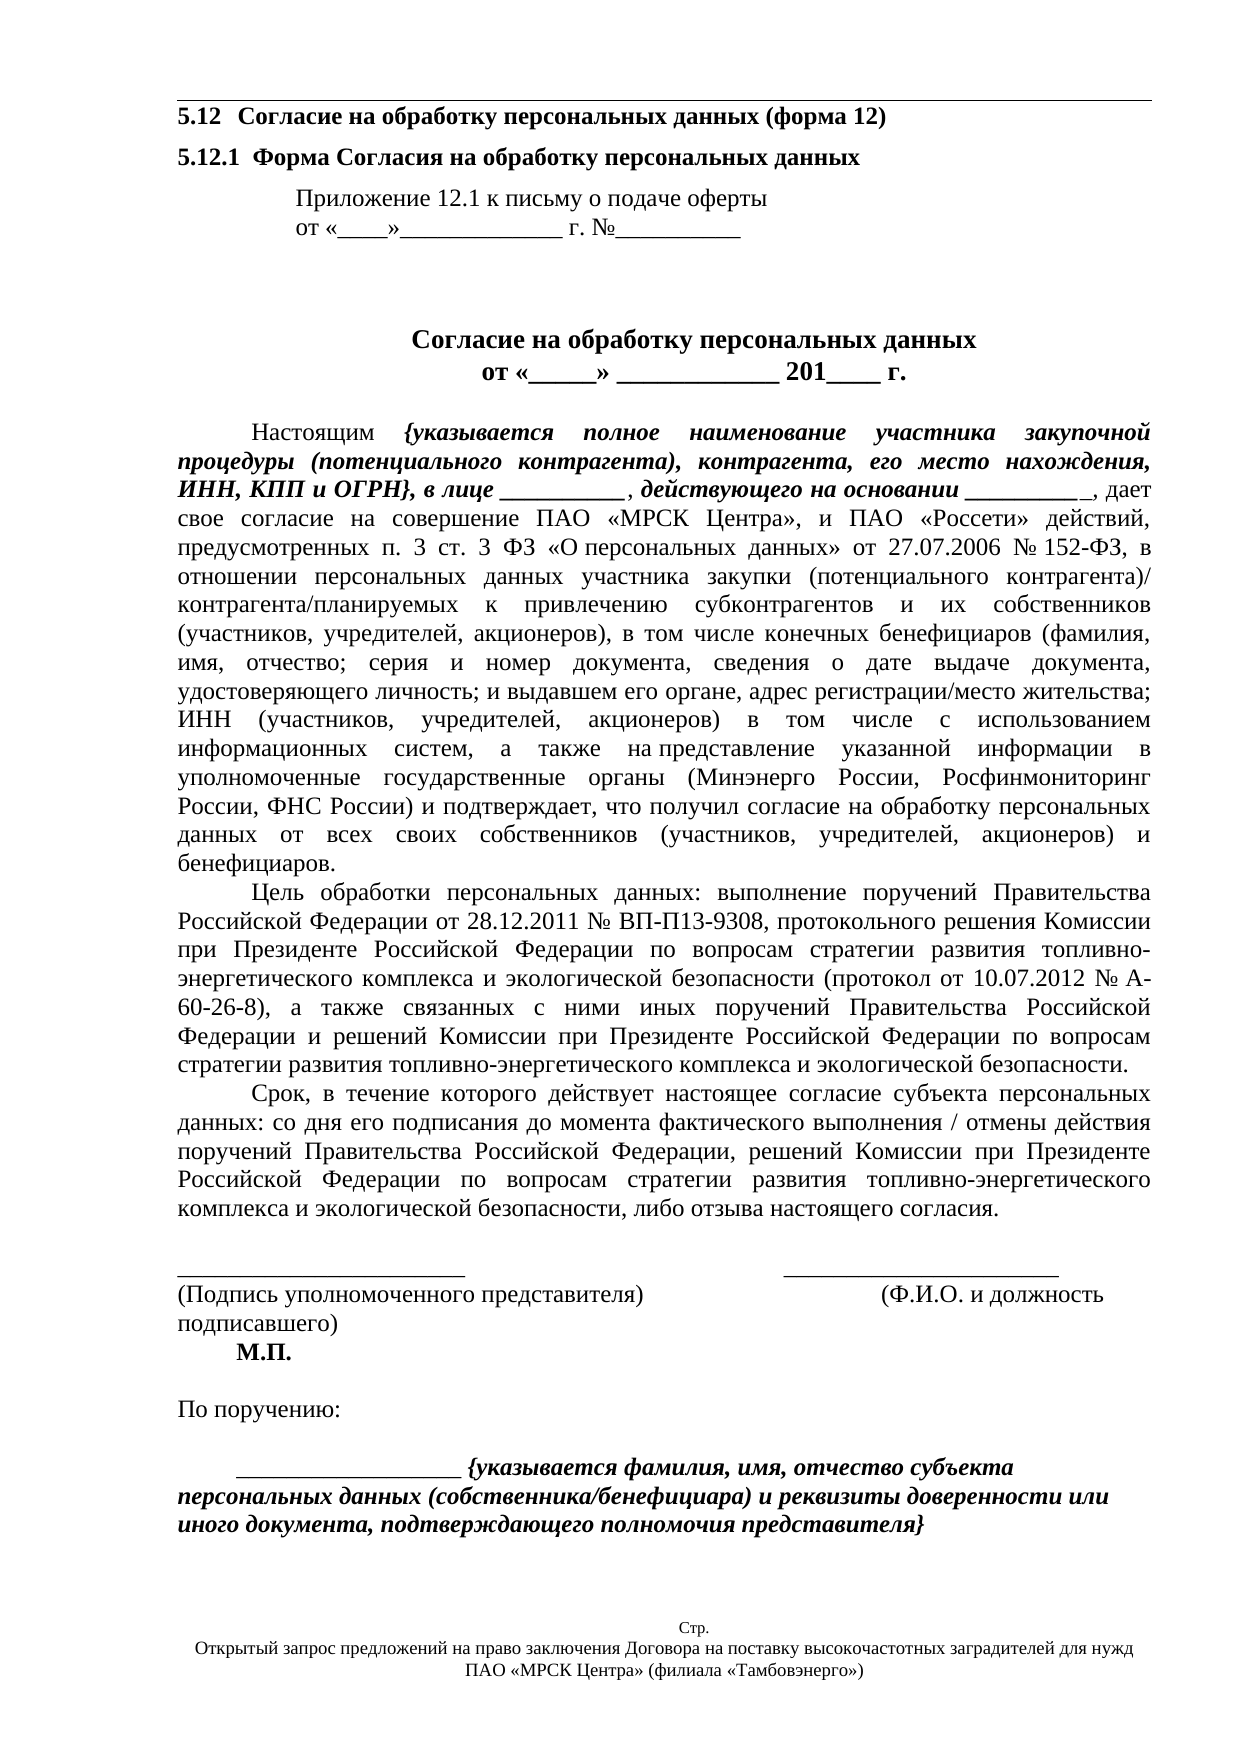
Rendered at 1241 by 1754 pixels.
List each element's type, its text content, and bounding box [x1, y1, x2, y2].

text М.П. [177, 1337, 1152, 1366]
text По поручению: [177, 1394, 1152, 1423]
subtitle Форма Согласия на обработку персональных данных [177, 142, 1152, 171]
text Срок, в течение которого действует настоящее согласие субъекта персональных данных: со дня его подписания до момента фактического выполнения / отмены действия поручений Правительства Российской Федерации, решений Комиссии при Президенте Российской Федерации по вопросам стратегии развития топливно-энергетического комплекса и экологической безопасности, либо отзыва настоящего согласия. [177, 1078, 1152, 1222]
text от «_____» ____________ 201____ г. [177, 355, 1152, 386]
text Приложение 12.1 к письму о подаче оферты от «____»_____________ г. №__________ [295, 183, 1152, 241]
text (Подпись уполномоченного представителя) (Ф.И.О. и должность подписавшего) [177, 1279, 1152, 1337]
subtitle Согласие на обработку персональных данных (форма 12) [177, 101, 1152, 130]
text __________________ {указывается фамилия, имя, отчество субъекта персональных данных (собственника/бенефициара) и реквизиты доверенности или иного документа, подтверждающего полномочия представителя} [177, 1452, 1152, 1538]
text Настоящим {указывается полное наименование участника закупочной процедуры (потенциального контрагента), контрагента, его место нахождения, ИНН, КПП и ОГРН}, в лице __________, действующего на основании __________, дает свое согласие на совершение ПАО «МРСК Центра», и ПАО «Россети» действий, предусмотренных п. 3 ст. 3 ФЗ «О персональных данных» от 27.07.2006 № 152-ФЗ, в отношении персональных данных участника закупки (потенциального контрагента)/ контрагента/планируемых к привлечению субконтрагентов и их собственников (участников, учредителей, акционеров), в том числе конечных бенефициаров (фамилия, имя, отчество; серия и номер документа, сведения о дате выдаче документа, удостоверяющего личность; и выдавшем его органе, адрес регистрации/место жительства; ИНН (участников, учредителей, акционеров) в том числе с использованием информационных систем, а также на представление указанной информации в уполномоченные государственные органы (Минэнерго России, Росфинмониторинг России, ФНС России) и подтверждает, что получил согласие на обработку персональных данных от всех своих собственников (участников, учредителей, акционеров) и бенефициаров. [177, 417, 1152, 877]
text _______________________ ______________________ [177, 1251, 1152, 1279]
text Согласие на обработку персональных данных [177, 324, 1152, 355]
text Цель обработки персональных данных: выполнение поручений Правительства Российской Федерации от 28.12.2011 № ВП-П13-9308, протокольного решения Комиссии при Президенте Российской Федерации по вопросам стратегии развития топливно-энергетического комплекса и экологической безопасности (протокол от 10.07.2012 № А-60-26-8), а также связанных с ними иных поручений Правительства Российской Федерации и решений Комиссии при Президенте Российской Федерации по вопросам стратегии развития топливно-энергетического комплекса и экологической безопасности. [177, 877, 1152, 1078]
